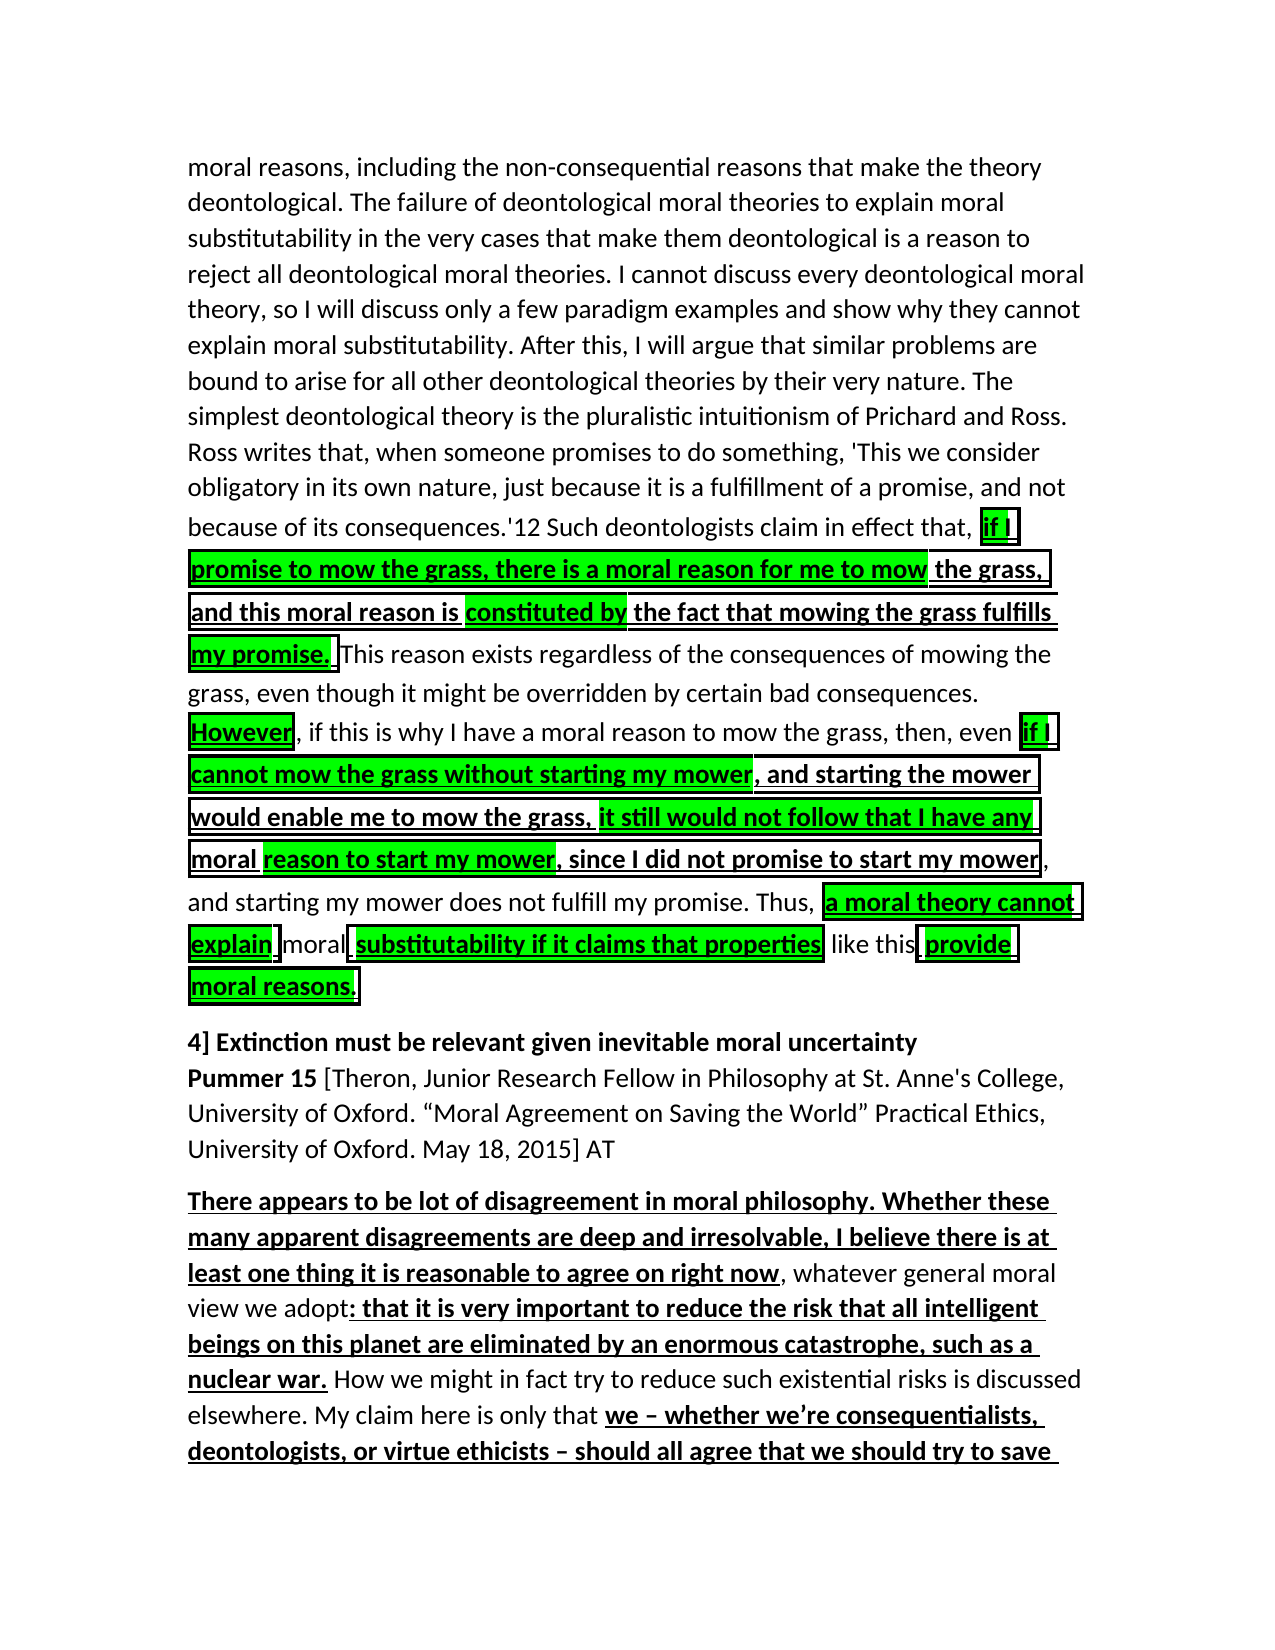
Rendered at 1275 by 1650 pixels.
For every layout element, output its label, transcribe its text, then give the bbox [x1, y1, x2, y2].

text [187, 150, 1087, 1006]
subtitle 4] Extinction must be relevant given inevitable moral uncertainty [187, 1025, 1087, 1058]
text Pummer 15 [Theron, Junior Research Fellow in Philosophy at St. Anne's College, University of Oxford. “Moral Agreement on Saving the World” Practical Ethics, University of Oxford. May 18, 2015] AT [187, 1061, 1087, 1165]
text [187, 1184, 1087, 1467]
